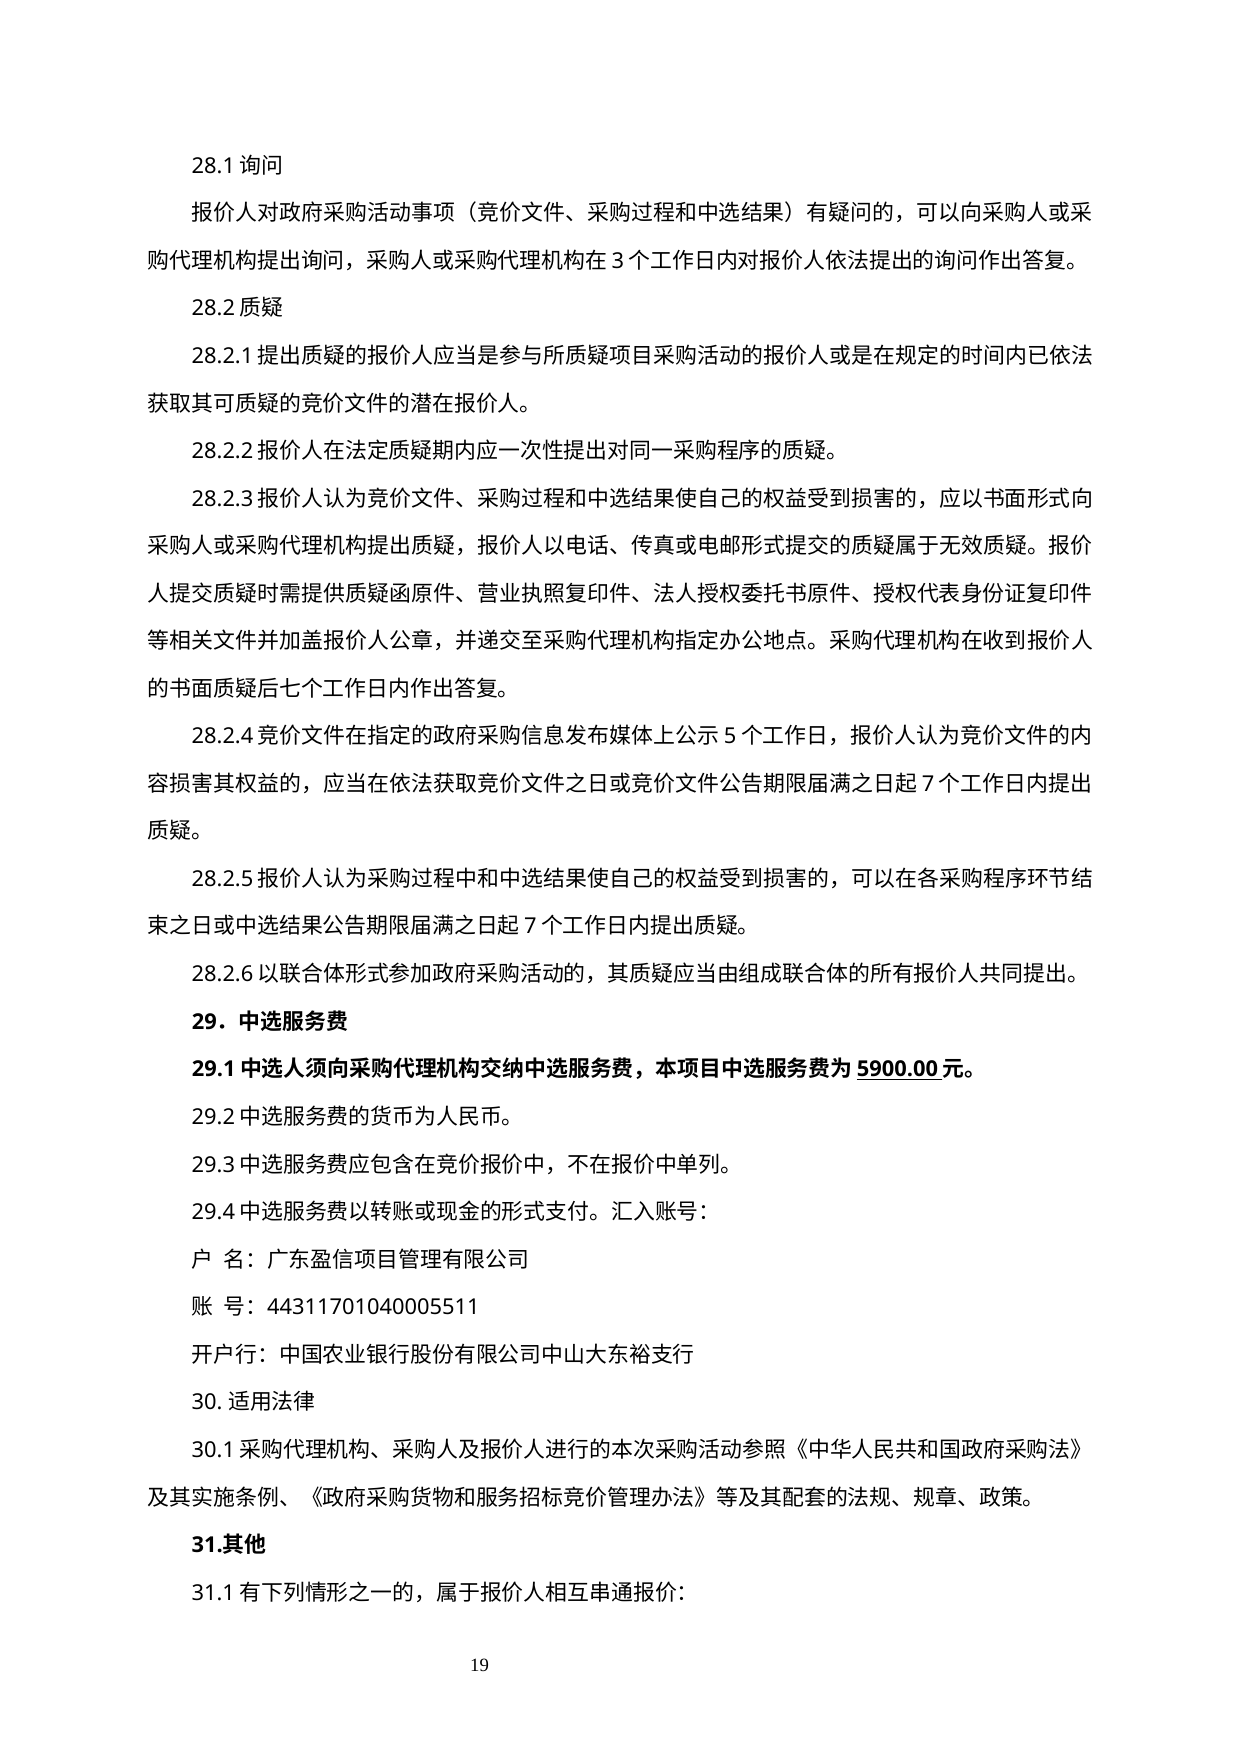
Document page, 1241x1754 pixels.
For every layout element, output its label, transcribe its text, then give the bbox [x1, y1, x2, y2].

text 30. 适用法律 [148, 1384, 1093, 1416]
text 31.其他 [191, 1527, 1093, 1559]
text 28.2质疑 [148, 290, 1093, 322]
text 28.2.4竞价文件在指定的政府采购信息发布媒体上公示5个工作日，报价人认为竞价文件的内容损害其权益的，应当在依法获取竞价文件之日或竞价文件公告期限届满之日起7个工作日内提出质疑。 [148, 718, 1093, 845]
text 28.2.6以联合体形式参加政府采购活动的，其质疑应当由组成联合体的所有报价人共同提出。 [148, 956, 1093, 988]
text 29.3中选服务费应包含在竞价报价中，不在报价中单列。 [148, 1147, 1093, 1178]
text 账 号：44311701040005511 [148, 1289, 1093, 1321]
text 29.2中选服务费的货币为人民币。 [148, 1099, 1093, 1131]
text 报价人对政府采购活动事项（竞价文件、采购过程和中选结果）有疑问的，可以向采购人或采购代理机构提出询问，采购人或采购代理机构在3个工作日内对报价人依法提出的询问作出答复。 [148, 195, 1093, 274]
text 29.4中选服务费以转账或现金的形式支付。汇入账号： [148, 1194, 1093, 1226]
text 28.2.5报价人认为采购过程中和中选结果使自己的权益受到损害的，可以在各采购程序环节结束之日或中选结果公告期限届满之日起7个工作日内提出质疑。 [148, 861, 1093, 940]
text 28.2.3报价人认为竞价文件、采购过程和中选结果使自己的权益受到损害的，应以书面形式向采购人或采购代理机构提出质疑，报价人以电话、传真或电邮形式提交的质疑属于无效质疑。报价人提交质疑时需提供质疑函原件、营业执照复印件、法人授权委托书原件、授权代表身份证复印件等相关文件并加盖报价人公章，并递交至采购代理机构指定办公地点。采购代理机构在收到报价人的书面质疑后七个工作日内作出答复。 [148, 481, 1093, 702]
text 户 名：广东盈信项目管理有限公司 [148, 1242, 1093, 1273]
text 28.1询问 [148, 148, 1093, 179]
text 29．中选服务费 [148, 1004, 1093, 1036]
text 28.2.2报价人在法定质疑期内应一次性提出对同一采购程序的质疑。 [148, 433, 1093, 465]
text 28.2.1提出质疑的报价人应当是参与所质疑项目采购活动的报价人或是在规定的时间内已依法获取其可质疑的竞价文件的潜在报价人。 [148, 338, 1093, 417]
text 开户行：中国农业银行股份有限公司中山大东裕支行 [148, 1337, 1093, 1368]
text 29.1中选人须向采购代理机构交纳中选服务费，本项目中选服务费为5900.00元。 [148, 1051, 1093, 1083]
text 30.1采购代理机构、采购人及报价人进行的本次采购活动参照《中华人民共和国政府采购法》及其实施条例、《政府采购货物和服务招标竞价管理办法》等及其配套的法规、规章、政策。 [148, 1432, 1093, 1511]
list 31.1有下列情形之一的，属于报价人相互串通报价： [191, 1575, 1093, 1606]
